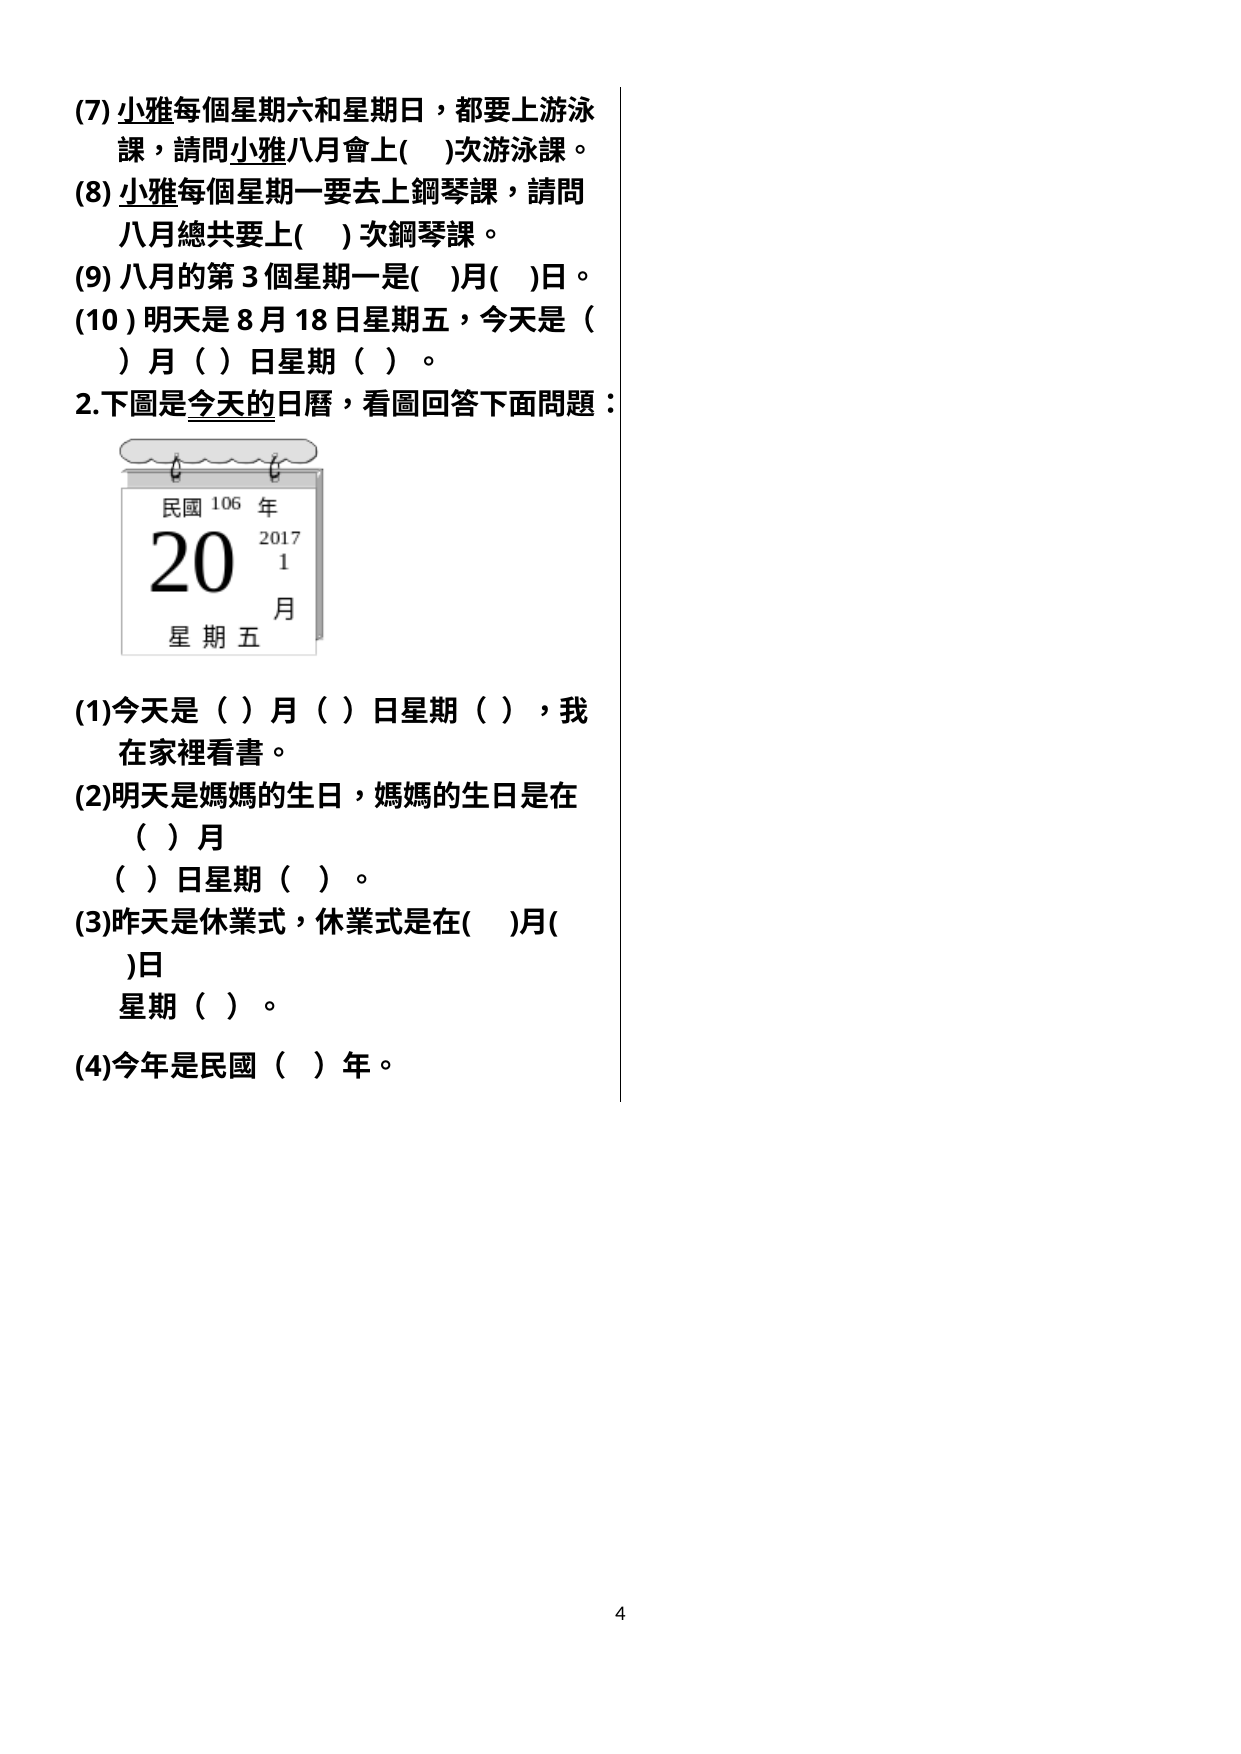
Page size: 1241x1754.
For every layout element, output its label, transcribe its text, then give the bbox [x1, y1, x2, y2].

text (1)今天是（ ）月（ ）日星期（ ），我在家裡看書。 [75, 687, 598, 772]
text 2.下圖是今天的日曆，看圖回答下面問題： [75, 381, 598, 687]
text 星期（ ）。 [119, 984, 598, 1026]
text (10 ) 明天是8月18日星期五，今天是（ ）月（ ）日星期（ ）。 [75, 296, 598, 381]
text (2)明天是媽媽的生日，媽媽的生日是在（ ）月 [75, 772, 598, 857]
text (8) 小雅每個星期一要去上鋼琴課，請問八月總共要上( ) 次鋼琴課。 [75, 169, 598, 254]
text (3)昨天是休業式，休業式是在( )月( )日 [75, 899, 598, 984]
text (9) 八月的第3個星期一是( )月( )日。 [75, 254, 598, 296]
text (7) 小雅每個星期六和星期日，都要上游泳課，請問小雅八月會上( )次游泳課。 [75, 87, 598, 169]
text (4)今年是民國（ ）年。 [75, 1026, 598, 1101]
text （ ）日星期（ ）。 [97, 857, 598, 899]
